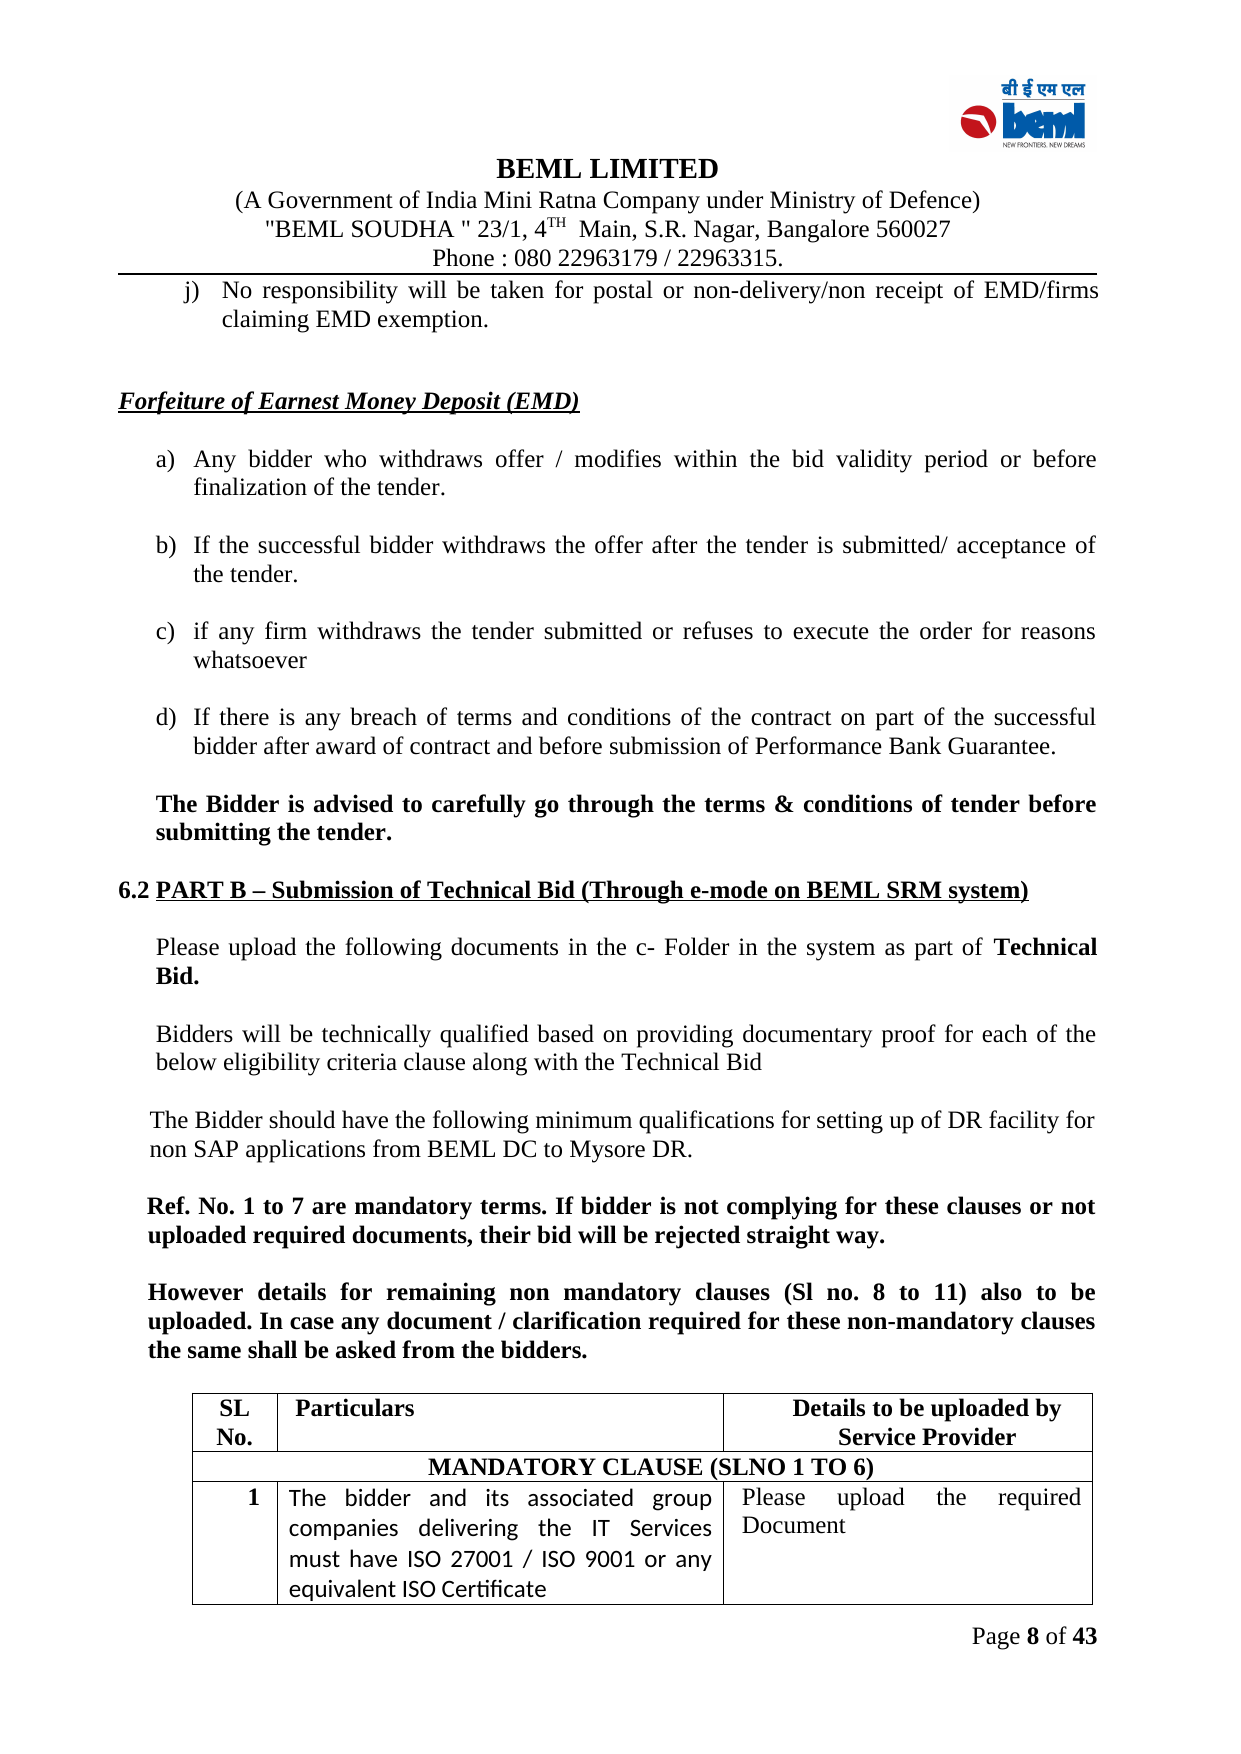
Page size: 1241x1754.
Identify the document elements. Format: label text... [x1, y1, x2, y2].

picture [948, 75, 1098, 152]
table_cell 1 [193, 1482, 277, 1604]
text Bidders will be technically qualified based on providing documentary proof for each of the below eligibility criteria clause along with the Technical Bid [156, 1019, 1097, 1076]
text 6.2 PART B – Submission of Technical Bid (Through e-mode on BEML SRM system) [118, 875, 1097, 904]
list Any bidder who withdraws offer / modifies within the bid validity period or before finalization of the tender. [156, 444, 1097, 501]
list If there is any breach of terms and conditions of the contract on part of the successful bidder after award of contract and before submission of Performance Bank Guarantee. [156, 702, 1097, 760]
text The Bidder should have the following minimum qualifications for setting up of DR facility for [118, 1105, 1097, 1134]
list No responsibility will be taken for postal or non-delivery/non receipt of EMD/firms claiming EMD exemption. [184, 275, 1100, 332]
table_header Details to be uploaded by Service Provider [724, 1394, 1092, 1451]
list if any firm withdraws the tender submitted or refuses to execute the order for reasons whatsoever [156, 616, 1097, 674]
table_cell MANDATORY CLAUSE (SLNO 1 TO 6) [193, 1452, 1092, 1481]
table_cell Please upload the required Document [724, 1482, 1092, 1604]
text Forfeiture of Earnest Money Deposit (EMD) [118, 386, 1097, 415]
text Ref. No. 1 to 7 are mandatory terms. If bidder is not complying for these clauses or not uploaded required documents, their bid will be rejected straight way. [147, 1191, 1097, 1249]
text However details for remaining non mandatory clauses (Sl no. 8 to 11) also to be uploaded. In case any document / clarification required for these non-mandatory clauses the same shall be asked from the bidders. [148, 1277, 1097, 1364]
table_header Particulars [278, 1394, 723, 1451]
list If the successful bidder withdraws the offer after the tender is submitted/ acceptance of the tender. [156, 530, 1097, 587]
text The Bidder is advised to carefully go through the terms & conditions of tender before submitting the tender. [156, 789, 1097, 846]
text non SAP applications from BEML DC to Mysore DR. [118, 1134, 1097, 1162]
table_cell The bidder and its associated group companies delivering the IT Services must have ISO 27001 / ISO 9001 or any equivalent ISO Certificate [278, 1482, 723, 1604]
table_header SL No. [193, 1394, 277, 1451]
text Please upload the following documents in the c- Folder in the system as part of Technical Bid. [156, 932, 1097, 990]
